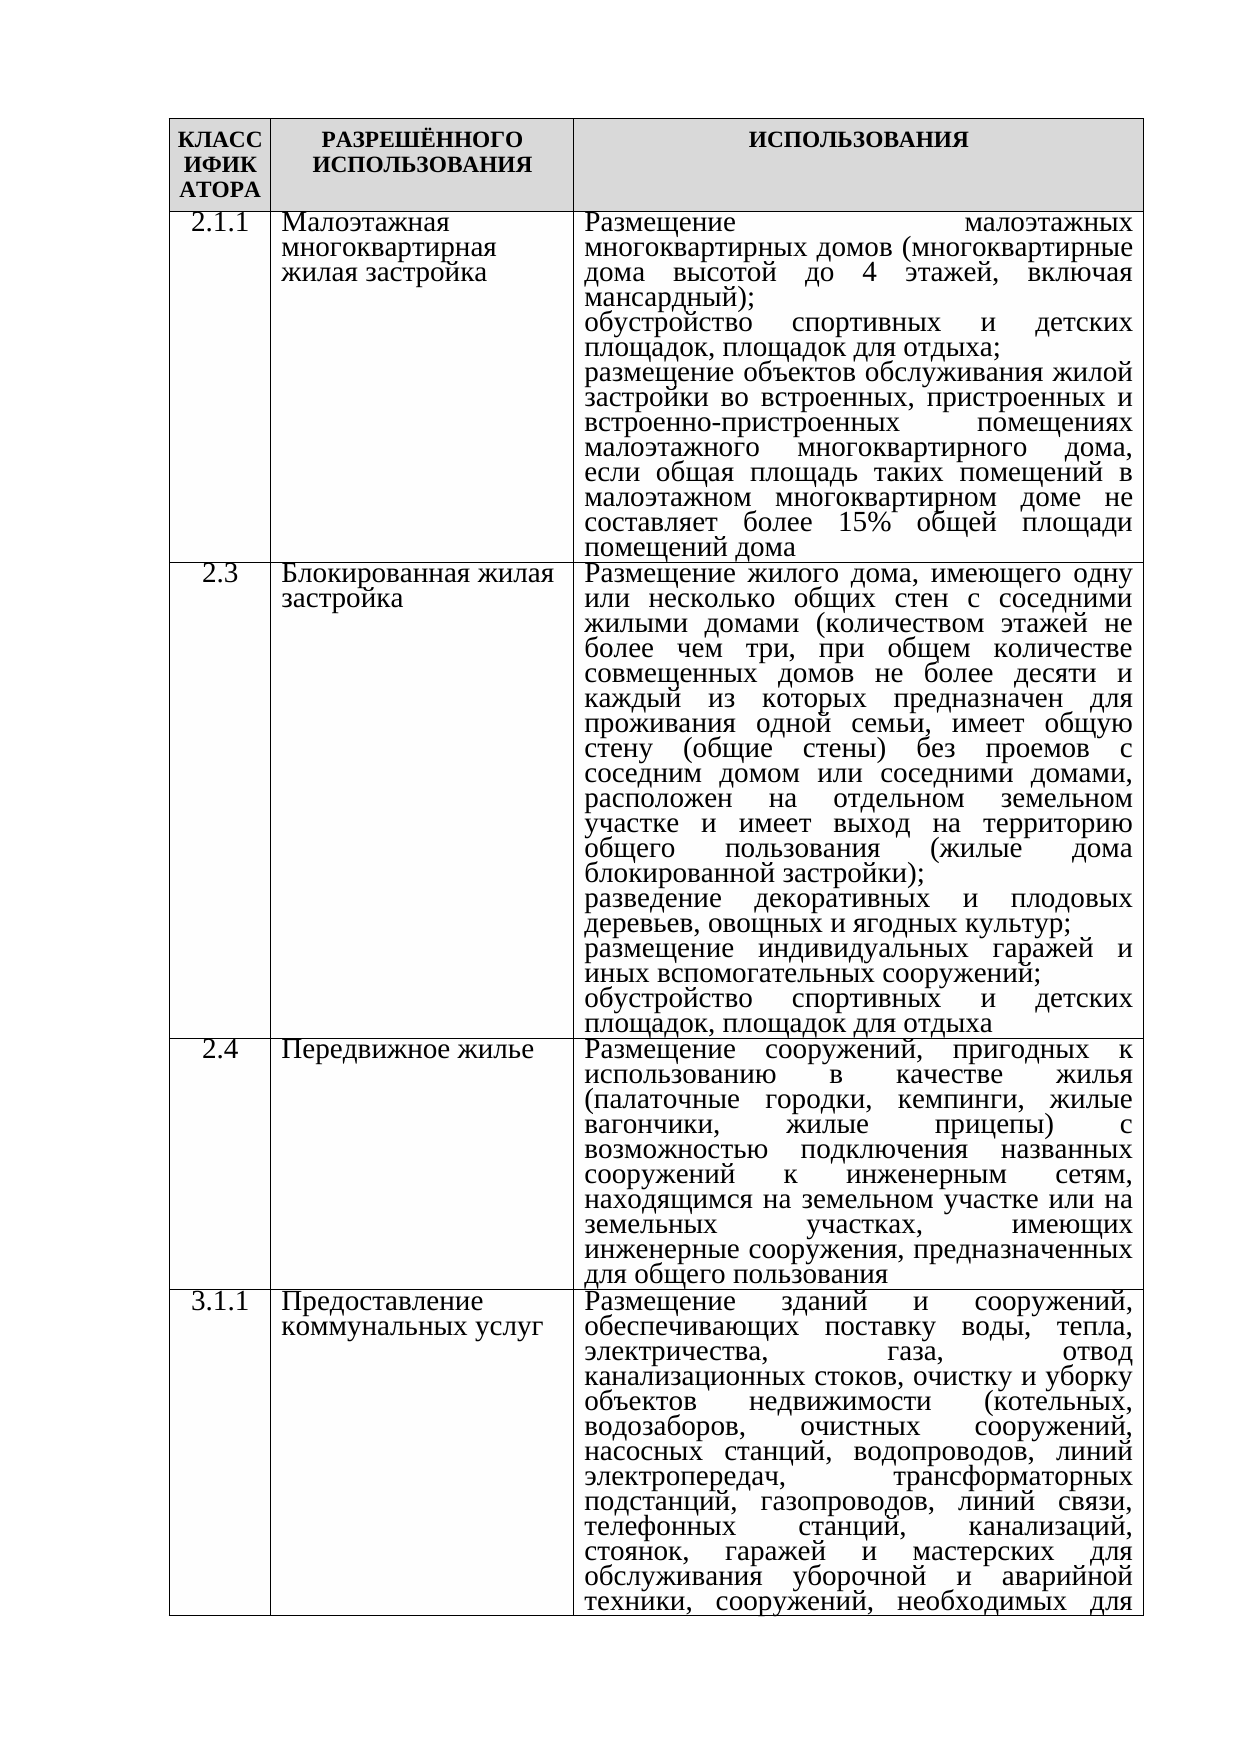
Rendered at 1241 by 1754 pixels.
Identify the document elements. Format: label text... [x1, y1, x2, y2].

table_cell Размещение жилого дома, имеющего одну или несколько общих стен с соседними жилыми домами (количеством этажей не более чем три, при общем количестве совмещенных домов не более десяти и каждый из которых предназначен для проживания одной семьи, имеет общую стену (общие стены) без проемов с соседним домом или соседними домами, расположен на отдельном земельном участке и имеет выход на территорию общего пользования (жилые дома блокированной застройки); разведение декоративных и плодовых деревьев, овощных и ягодных культур; размещение индивидуальных гаражей и иных вспомогательных сооружений; обустройство спортивных и детских площадок, площадок для отдыха [574, 563, 1143, 1038]
table_cell Размещение малоэтажных многоквартирных домов (многоквартирные дома высотой до 4 этажей, включая мансардный); обустройство спортивных и детских площадок, площадок для отдыха; размещение объектов обслуживания жилой застройки во встроенных, пристроенных и встроенно-пристроенных помещениях малоэтажного многоквартирного дома, если общая площадь таких помещений в малоэтажном многоквартирном доме не составляет более 15% общей площади помещений дома [574, 212, 1143, 562]
table_cell 2.3 [170, 563, 270, 1038]
table_cell 2.4 [170, 1039, 270, 1289]
table_cell Передвижное жилье [271, 1039, 573, 1289]
table_cell Блокированная жилая застройка [271, 563, 573, 1038]
table_header код классификатора [170, 119, 270, 211]
table_cell Размещение сооружений, пригодных к использованию в качестве жилья (палаточные городки, кемпинги, жилые вагончики, жилые прицепы) с возможностью подключения названных сооружений к инженерным сетям, находящимся на земельном участке или на земельных участках, имеющих инженерные сооружения, предназначенных для общего пользования [574, 1039, 1143, 1289]
table_cell Малоэтажная многоквартирная жилая застройка [271, 212, 573, 562]
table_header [574, 119, 1143, 211]
table_cell 2.1.1 [170, 212, 270, 562]
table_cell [271, 1290, 573, 1615]
table_cell 3.1.1 [170, 1290, 270, 1615]
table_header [271, 119, 573, 211]
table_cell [574, 1290, 1143, 1615]
